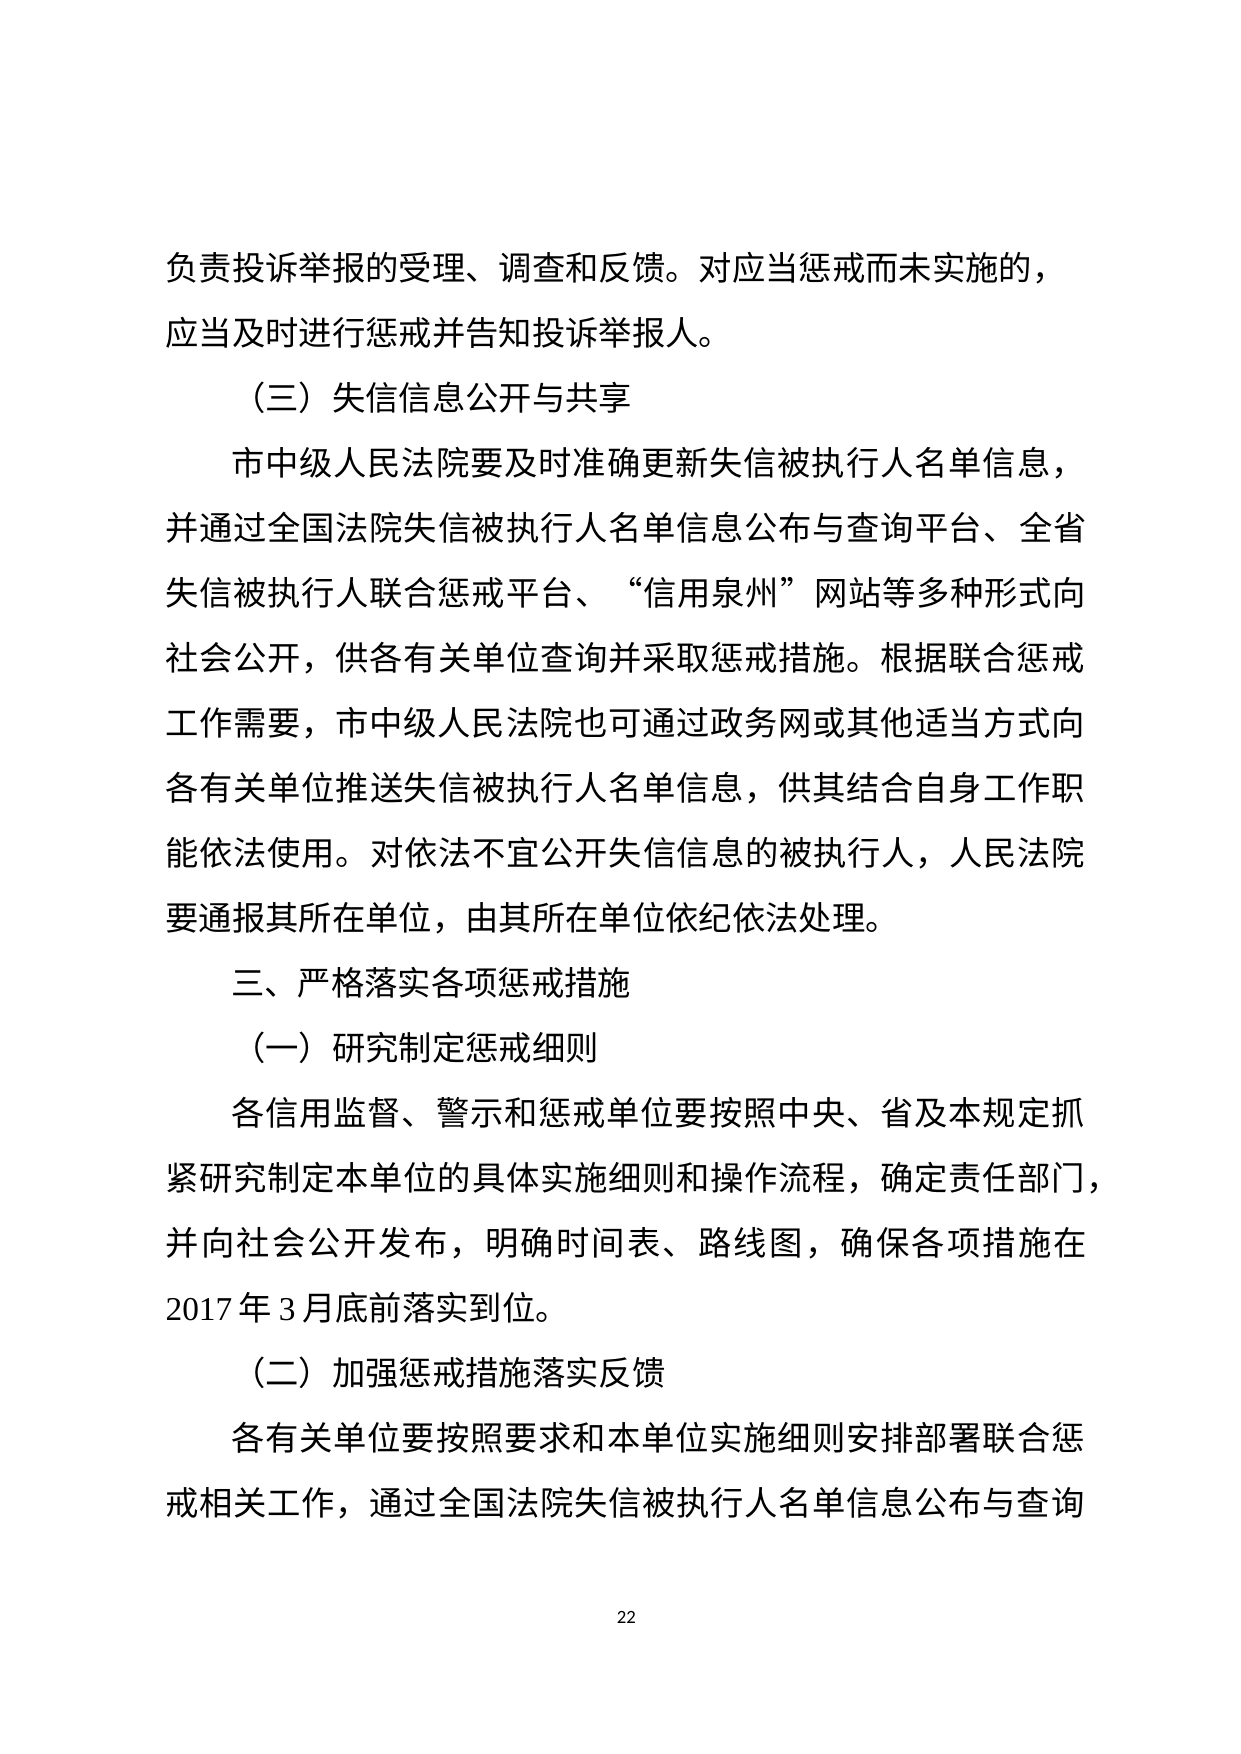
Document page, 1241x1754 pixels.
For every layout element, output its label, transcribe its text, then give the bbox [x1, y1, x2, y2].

text （二）加强惩戒措施落实反馈 [165, 1338, 1087, 1403]
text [165, 233, 1087, 363]
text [165, 1403, 1087, 1533]
text 各信用监督、警示和惩戒单位要按照中央、省及本规定抓紧研究制定本单位的具体实施细则和操作流程，确定责任部门，并向社会公开发布，明确时间表、路线图，确保各项措施在2017年3月底前落实到位。 [165, 1078, 1087, 1338]
text （一）研究制定惩戒细则 [165, 1013, 1087, 1078]
text 三、严格落实各项惩戒措施 [165, 948, 1087, 1013]
text （三）失信信息公开与共享 [165, 363, 1087, 428]
text 市中级人民法院要及时准确更新失信被执行人名单信息，并通过全国法院失信被执行人名单信息公布与查询平台、全省失信被执行人联合惩戒平台、“信用泉州”网站等多种形式向社会公开，供各有关单位查询并采取惩戒措施。根据联合惩戒工作需要，市中级人民法院也可通过政务网或其他适当方式向各有关单位推送失信被执行人名单信息，供其结合自身工作职能依法使用。对依法不宜公开失信信息的被执行人，人民法院要通报其所在单位，由其所在单位依纪依法处理。 [165, 428, 1087, 948]
